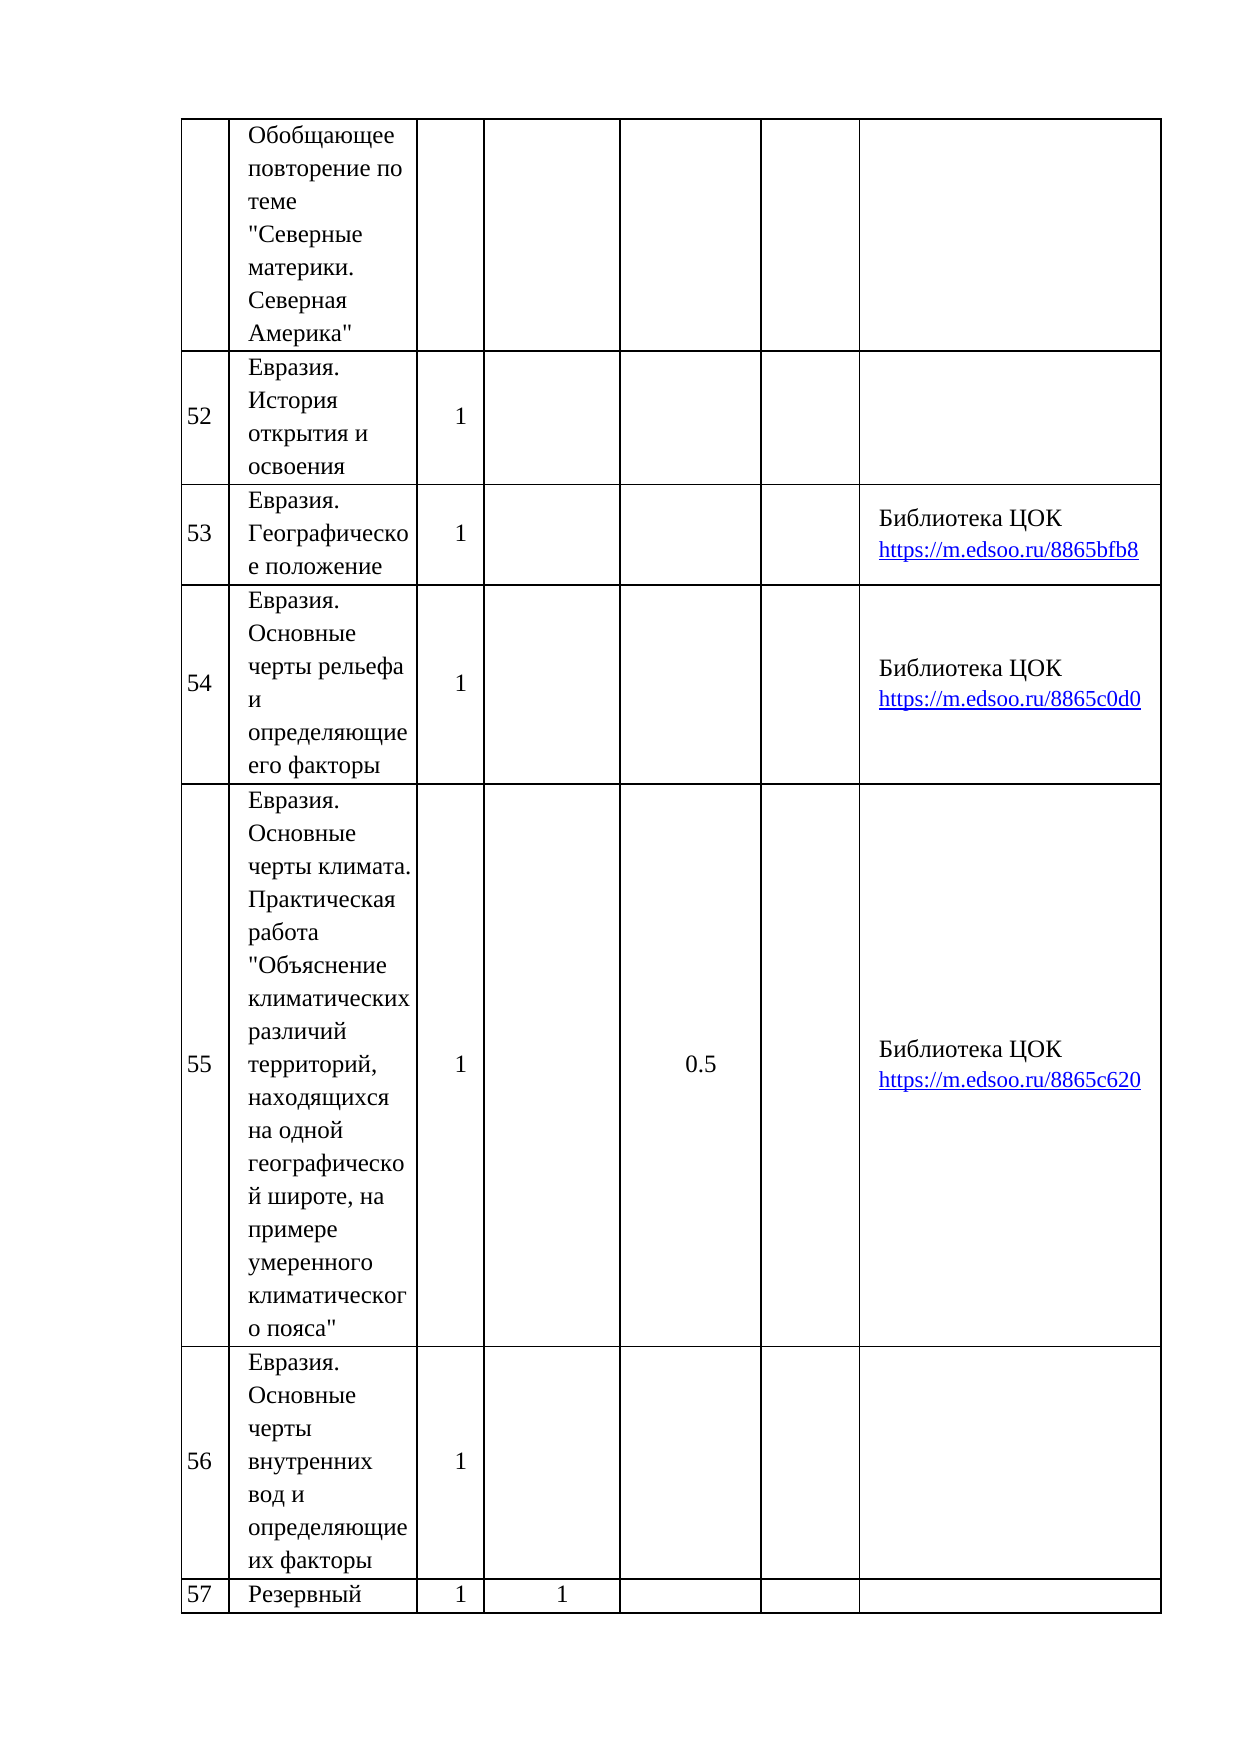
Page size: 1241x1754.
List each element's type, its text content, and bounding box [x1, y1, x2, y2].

table_cell [860, 120, 1160, 350]
table_cell [860, 1580, 1160, 1612]
table_cell [762, 485, 859, 584]
table_cell 1 [418, 1347, 483, 1578]
table_cell [621, 1347, 760, 1578]
table_cell Евразия. Основные черты рельефа и определяющие его факторы [230, 586, 416, 783]
table_cell [762, 1347, 859, 1578]
table_cell [485, 785, 619, 1346]
table_cell [485, 120, 619, 350]
table_cell 1 [418, 785, 483, 1346]
table_cell Евразия. Основные черты климата. Практическая работа "Объяснение климатических различий территорий, находящихся на одной географической широте, на примере умеренного климатического пояса" [230, 785, 416, 1346]
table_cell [230, 120, 416, 350]
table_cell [230, 1580, 416, 1612]
table_cell [621, 352, 760, 484]
table_cell [762, 785, 859, 1346]
table_cell [485, 352, 619, 484]
table_cell [860, 352, 1160, 484]
table_cell [621, 485, 760, 584]
table_cell Евразия. Географическое положение [230, 485, 416, 584]
table_cell 55 [182, 785, 228, 1346]
table_cell 57 [182, 1580, 228, 1612]
table_cell 1 [418, 352, 483, 484]
table_cell [762, 352, 859, 484]
table_cell [485, 485, 619, 584]
table_cell [485, 586, 619, 783]
table_cell 0.5 [621, 785, 760, 1346]
table_cell [860, 1347, 1160, 1578]
table_cell 1 [418, 485, 483, 584]
table_cell Библиотека ЦОК https://m.edsoo.ru/8865c0d0 [860, 586, 1160, 783]
table_cell 54 [182, 586, 228, 783]
table_cell [621, 586, 760, 783]
table_cell [762, 120, 859, 350]
table_cell Евразия. Основные черты внутренних вод и определяющие их факторы [230, 1347, 416, 1578]
table_cell [762, 586, 859, 783]
table_cell 1 [418, 586, 483, 783]
table_cell [621, 1580, 760, 1612]
table_cell Библиотека ЦОК https://m.edsoo.ru/8865c620 [860, 785, 1160, 1346]
table_cell 56 [182, 1347, 228, 1578]
table_cell 1 [485, 1580, 619, 1612]
table_cell Библиотека ЦОК https://m.edsoo.ru/8865bfb8 [860, 485, 1160, 584]
table_cell 51 [182, 120, 228, 350]
table_cell Евразия. История открытия и освоения [230, 352, 416, 484]
table_cell [762, 1580, 859, 1612]
table_cell [485, 1347, 619, 1578]
table_cell 1 [418, 120, 483, 350]
table_cell 1 [418, 1580, 483, 1612]
table_cell 53 [182, 485, 228, 584]
table_cell [621, 120, 760, 350]
table_cell 52 [182, 352, 228, 484]
